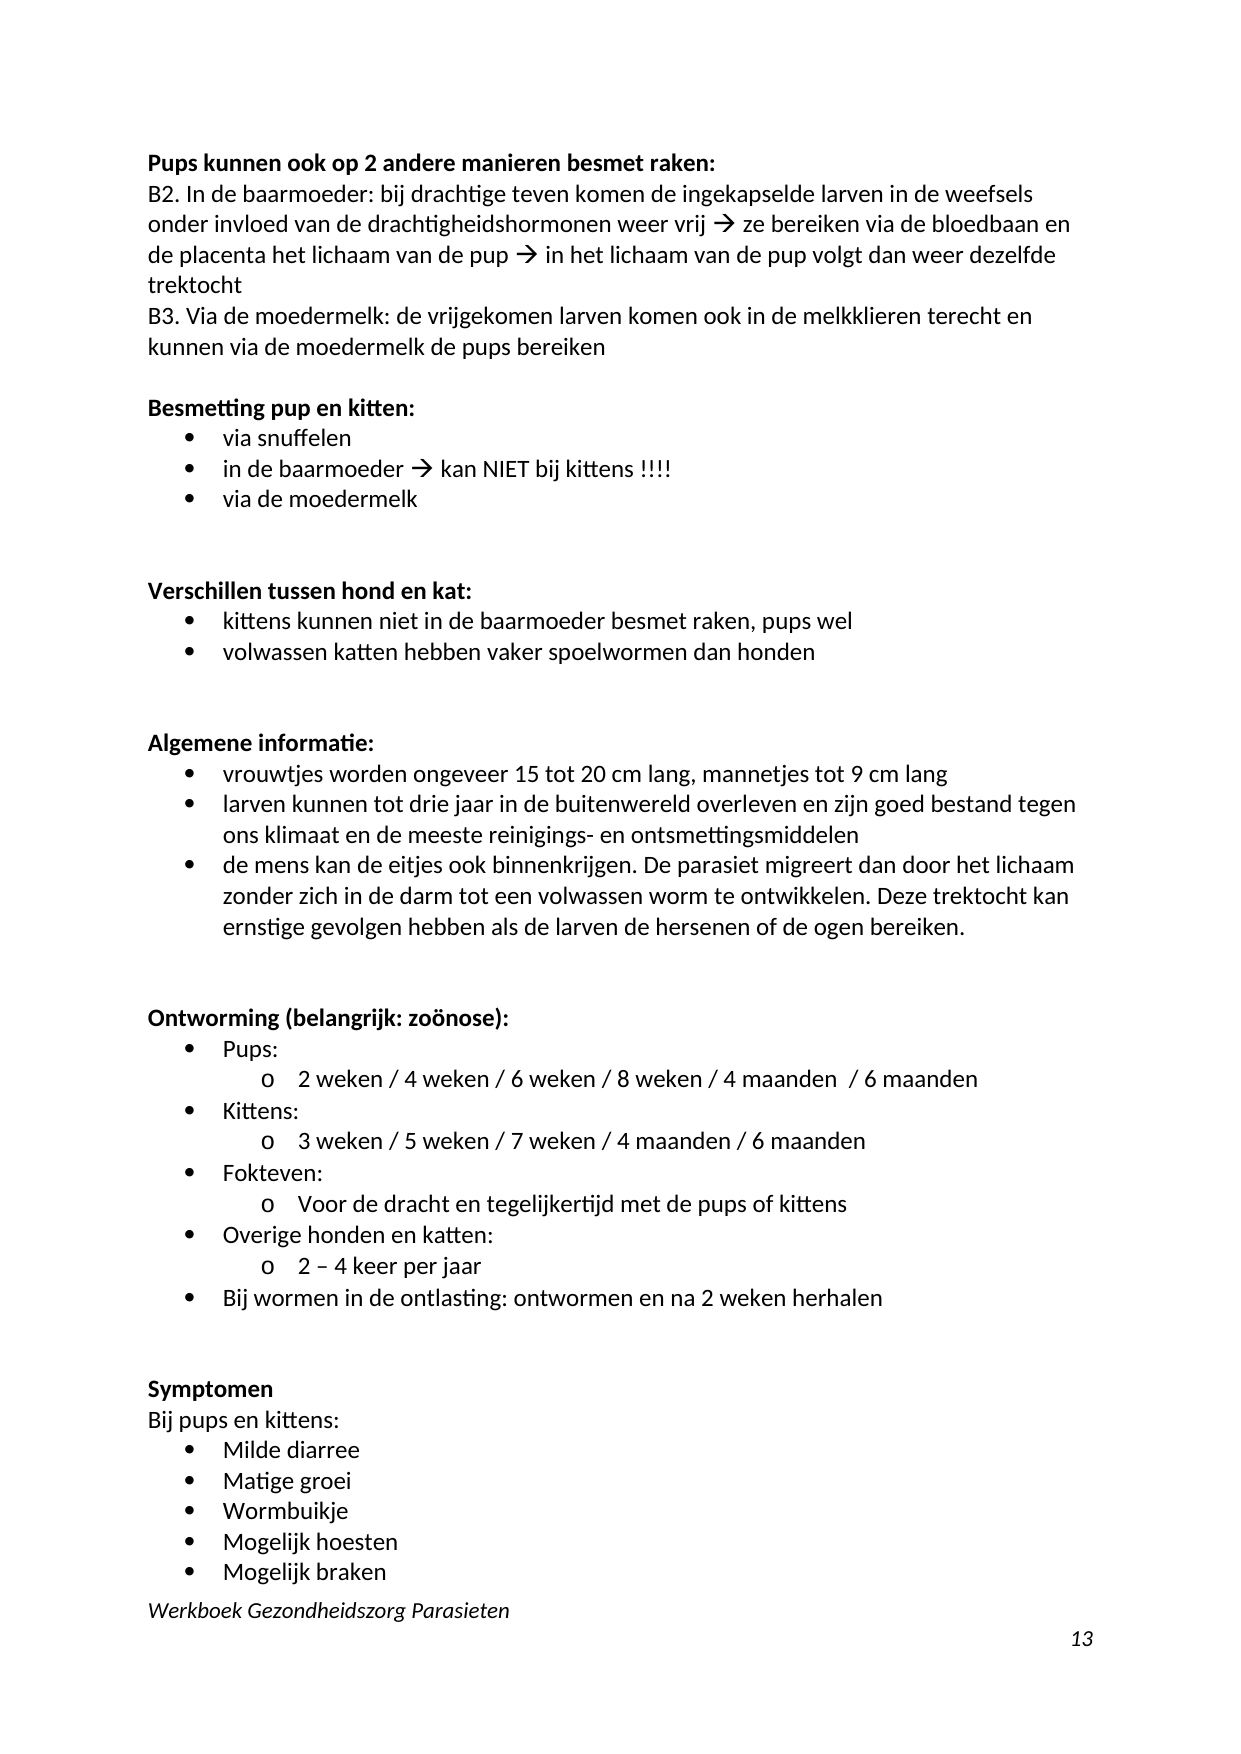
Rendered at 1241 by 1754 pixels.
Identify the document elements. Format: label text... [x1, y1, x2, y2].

list Overige honden en katten: [185, 1219, 1093, 1250]
list kittens kunnen niet in de baarmoeder besmet raken, pups wel [185, 605, 1093, 636]
text Verschillen tussen hond en kat: [148, 575, 1093, 605]
list Fokteven: [185, 1157, 1093, 1188]
list Bij wormen in de ontlasting: ontwormen en na 2 weken herhalen [185, 1282, 1093, 1312]
list Milde diarree [185, 1434, 1093, 1465]
list via de moedermelk [185, 483, 1093, 514]
list de mens kan de eitjes ook binnenkrijgen. De parasiet migreert dan door het lichaam zonder zich in de darm tot een volwassen worm te ontwikkelen. Deze trektocht kan ernstige gevolgen hebben als de larven de hersenen of de ogen bereiken. [185, 849, 1093, 941]
list Mogelijk braken [185, 1557, 1093, 1587]
text Besmetting pup en kitten: [148, 392, 1093, 422]
list Pups: [185, 1033, 1093, 1063]
list Matige groei [185, 1465, 1093, 1496]
list via snuffelen [185, 422, 1093, 453]
list volwassen katten hebben vaker spoelwormen dan honden [185, 636, 1093, 666]
list larven kunnen tot drie jaar in de buitenwereld overleven en zijn goed bestand tegen ons klimaat en de meeste reinigings- en ontsmettingsmiddelen [185, 788, 1093, 849]
list 2 – 4 keer per jaar [260, 1250, 1093, 1282]
text Bij pups en kittens: [148, 1404, 1093, 1434]
list Wormbuikje [185, 1496, 1093, 1526]
text B3. Via de moedermelk: de vrijgekomen larven komen ook in de melkklieren terecht en kunnen via de moedermelk de pups bereiken [148, 300, 1093, 361]
list Kittens: [185, 1095, 1093, 1126]
list in de baarmoeder kan NIET bij kittens !!!! [185, 453, 1093, 483]
text Pups kunnen ook op 2 andere manieren besmet raken: [148, 148, 1093, 178]
list Voor de dracht en tegelijkertijd met de pups of kittens [260, 1188, 1093, 1219]
list 2 weken / 4 weken / 6 weken / 8 weken / 4 maanden / 6 maanden [260, 1063, 1093, 1095]
text B2. In de baarmoeder: bij drachtige teven komen de ingekapselde larven in de weefsels onder invloed van de drachtigheidshormonen weer vrij ze bereiken via de bloedbaan en de placenta het lichaam van de pup in het lichaam van de pup volgt dan weer dezelfde trektocht [148, 178, 1093, 300]
text Algemene informatie: [148, 727, 1093, 758]
list vrouwtjes worden ongeveer 15 tot 20 cm lang, mannetjes tot 9 cm lang [185, 758, 1093, 788]
text Ontworming (belangrijk: zoönose): [148, 1002, 1093, 1033]
list Mogelijk hoesten [185, 1526, 1093, 1557]
text Symptomen [148, 1373, 1093, 1404]
list 3 weken / 5 weken / 7 weken / 4 maanden / 6 maanden [260, 1126, 1093, 1157]
